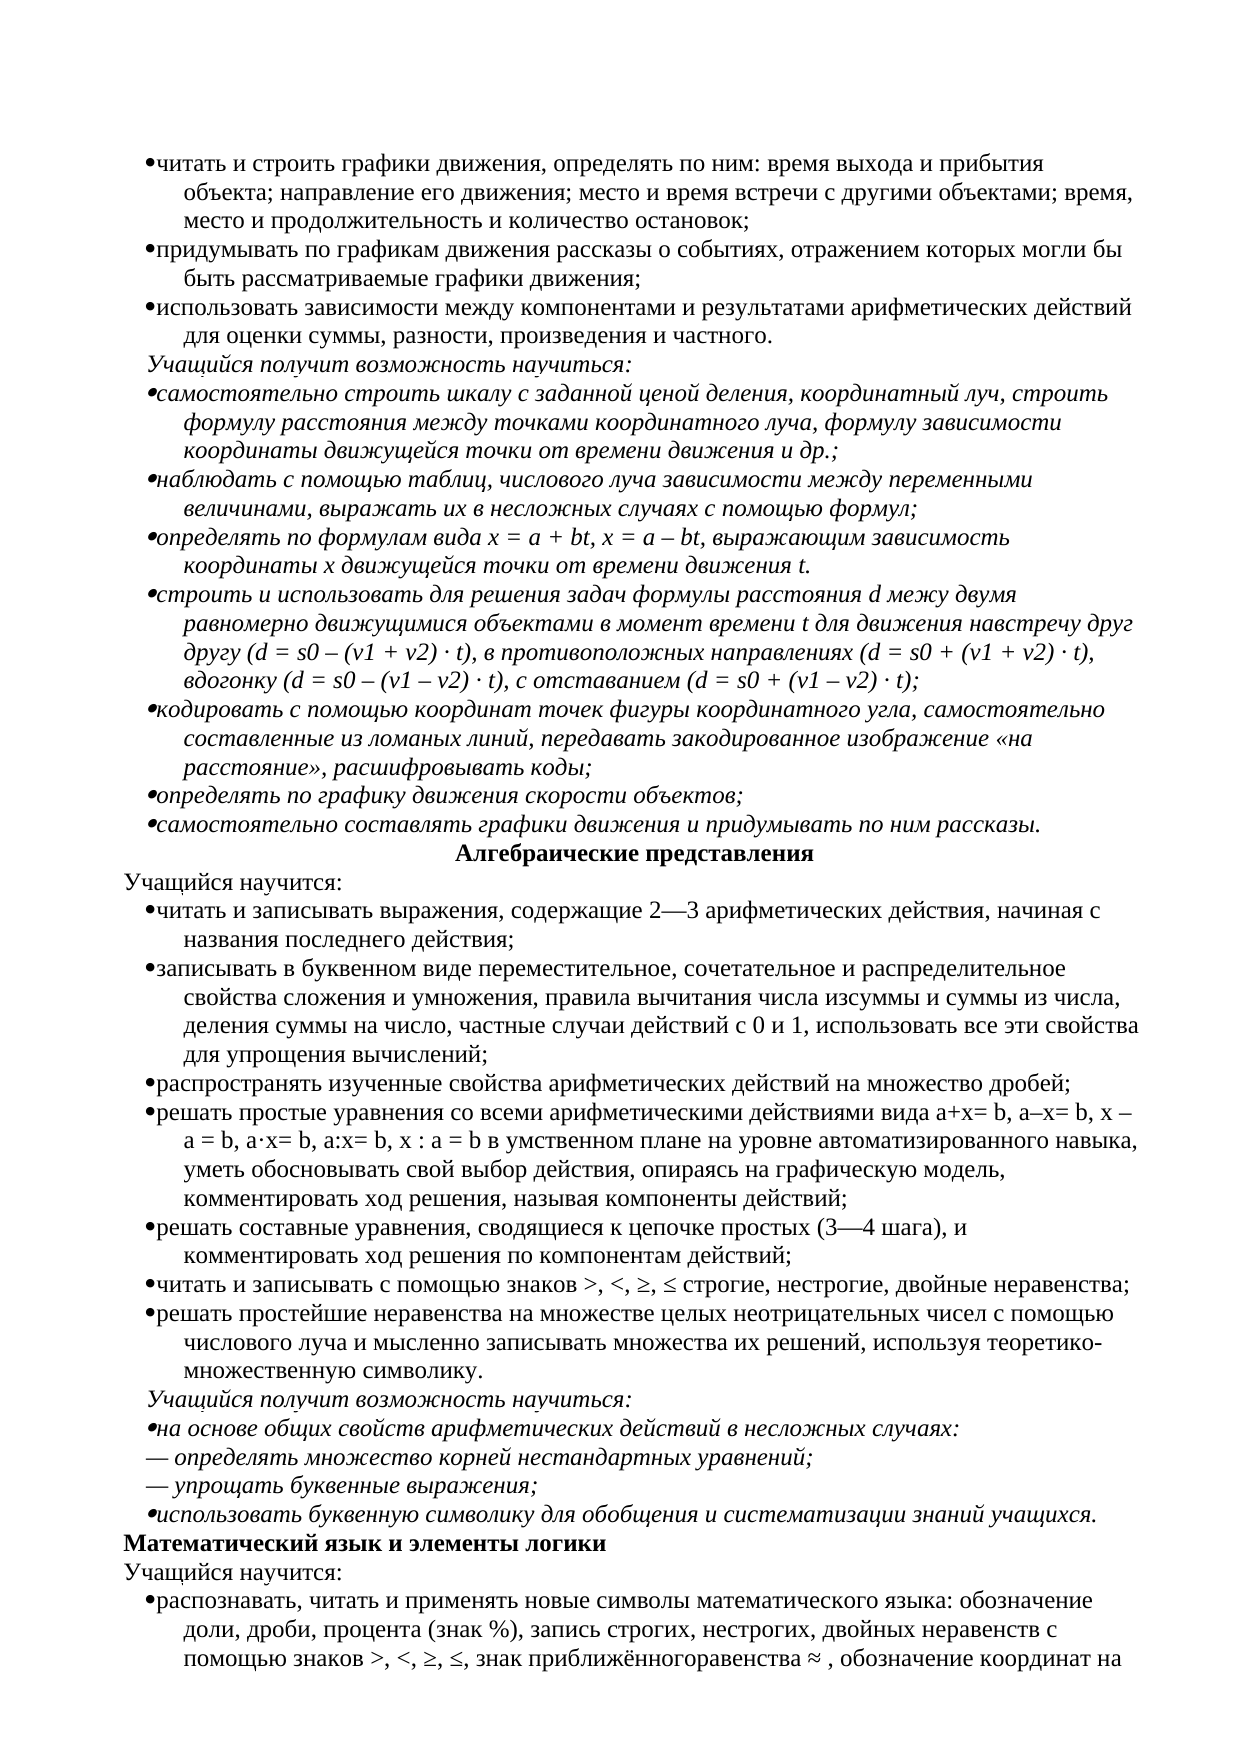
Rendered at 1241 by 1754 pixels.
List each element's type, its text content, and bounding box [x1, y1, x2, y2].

list определять по графику движения скорости объектов; [146, 780, 1140, 809]
list читать и строить графики движения, определять по ним: время выхода и прибытия объекта; направление его движения; место и время встречи с другими объектами; время, место и продолжительность и количество остановок; [146, 148, 1140, 234]
text — упрощать буквенные выражения; [146, 1470, 1140, 1499]
list читать и записывать выражения, содержащие 2—3 арифметических действия, начиная с названия последнего действия; [146, 895, 1140, 953]
list использовать буквенную символику для обобщения и систематизации знаний учащихся. [146, 1499, 1140, 1528]
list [146, 1585, 1140, 1672]
text Алгебраические представления [123, 838, 1146, 867]
list читать и записывать с помощью знаков >, <, ≥, ≤ строгие, нестрогие, двойные неравенства; [146, 1269, 1140, 1298]
list самостоятельно строить шкалу с заданной ценой деления, координатный луч, строить формулу расстояния между точками координатного луча, формулу зависимости координаты движущейся точки от времени движения и др.; [146, 378, 1140, 464]
list определять по формулам вида х = а + bt, х = а – bt, выражающим зависимость координаты х движущейся точки от времени движения t. [146, 522, 1140, 579]
text Учащийся получит возможность научиться: [146, 349, 1140, 378]
list решать составные уравнения, сводящиеся к цепочке простых (3—4 шага), и комментировать ход решения по компонентам действий; [146, 1212, 1140, 1269]
list строить и использовать для решения задач формулы расстояния d межу двумя равномерно движущимися объектами в момент времени t для движения навстречу друг другу (d = s0 – (v1 + v2) · t), в противоположных направлениях (d = s0 + (v1 + v2) · t), вдогонку (d = s0 – (v1 – v2) · t), с отставанием (d = s0 + (v1 – v2) · t); [146, 579, 1140, 694]
list наблюдать с помощью таблиц, числового луча зависимости между переменными величинами, выражать их в несложных случаях с помощью формул; [146, 464, 1140, 522]
list решать простейшие неравенства на множестве целых неотрицательных чисел с помощью числового луча и мысленно записывать множества их решений, используя теоретико-множественную символику. [146, 1298, 1140, 1384]
list самостоятельно составлять графики движения и придумывать по ним рассказы. [146, 809, 1140, 838]
text Математический язык и элементы логики [123, 1528, 944, 1557]
list придумывать по графикам движения рассказы о событиях, отражением которых могли бы быть рассматриваемые графики движения; [146, 234, 1140, 292]
text Учащийся научится: [123, 867, 1144, 895]
list на основе общих свойств арифметических действий в несложных случаях: [146, 1413, 1140, 1442]
list записывать в буквенном виде переместительное, сочетательное и распределительное свойства сложения и умножения, правила вычитания числа изсуммы и суммы из числа, деления суммы на число, частные случаи действий с 0 и 1, использовать все эти свойства для упрощения вычислений; [146, 953, 1140, 1068]
text Учащийся научится: [123, 1557, 944, 1585]
text — определять множество корней нестандартных уравнений; [146, 1442, 1140, 1470]
list решать простые уравнения со всеми арифметическими действиями вида а+х= b, а–х= b, x – a = b, а·х= b, а:х= b, x : a = b в умственном плане на уровне автоматизированного навыка, уметь обосновывать свой выбор действия, опираясь на графическую модель, комментировать ход решения, называя компоненты действий; [146, 1097, 1140, 1212]
text Учащийся получит возможность научиться: [146, 1384, 1140, 1413]
list кодировать с помощью координат точек фигуры координатного угла, самостоятельно составленные из ломаных линий, передавать закодированное изображение «на расстояние», расшифровывать коды; [146, 694, 1140, 780]
list использовать зависимости между компонентами и результатами арифметических действий для оценки суммы, разности, произведения и частного. [146, 292, 1140, 349]
list распространять изученные свойства арифметических действий на множество дробей; [146, 1068, 1140, 1097]
